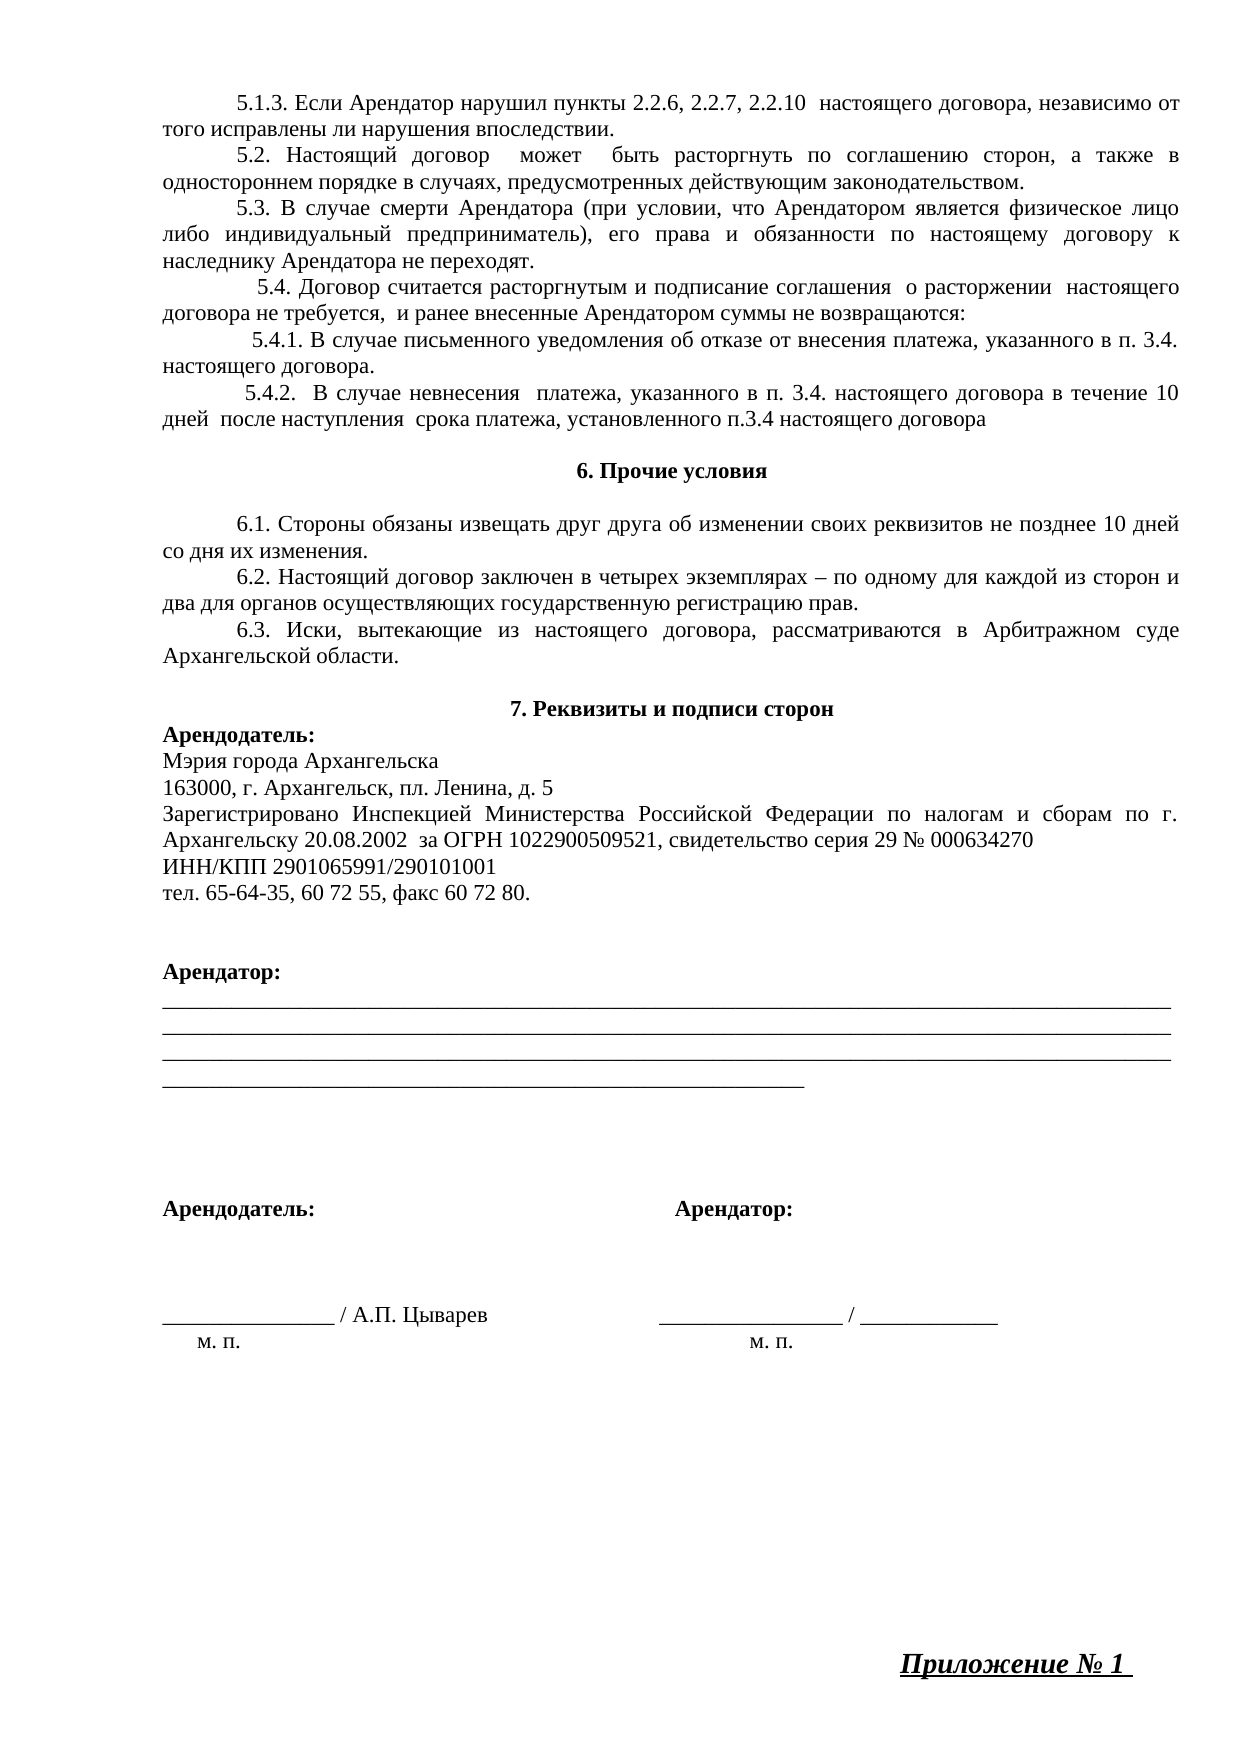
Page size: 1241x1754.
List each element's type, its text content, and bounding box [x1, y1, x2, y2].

text 6.3. Иски, вытекающие из настоящего договора, рассматриваются в Арбитражном суде Архангельской области. [162, 616, 1181, 668]
text 5.4.2. В случае невнесения платежа, указанного в п. 3.4. настоящего договора в течение 10 дней после наступления срока платежа, установленного п.3.4 настоящего договора [162, 378, 1181, 431]
text Арендатор: [162, 958, 1181, 985]
text м. п. м. п. [162, 1327, 1181, 1354]
text 6. Прочие условия [162, 458, 1181, 484]
text 163000, г. Архангельск, пл. Ленина, д. 5 [162, 774, 1179, 800]
text 5.3. В случае смерти Арендатора (при условии, что Арендатором является физическое лицо либо индивидуальный предприниматель), его права и обязанности по настоящему договору к наследнику Арендатора не переходят. [162, 194, 1181, 273]
text _______________ / А.П. Цыварев ________________ / ____________ [162, 1301, 1181, 1327]
text Арендодатель: Арендатор: [162, 1196, 1181, 1222]
text 5.4.1. В случае письменного уведомления об отказе от внесения платежа, указанного в п. 3.4. настоящего договора. [162, 326, 1181, 378]
text 5.1.3. Если Арендатор нарушил пункты 2.2.6, 2.2.7, 2.2.10 настоящего договора, независимо от того исправлены ли нарушения впоследствии. [162, 89, 1181, 141]
text Мэрия города Архангельска [162, 747, 1179, 774]
text Арендодатель: [162, 721, 1181, 747]
text Зарегистрировано Инспекцией Министерства Российской Федерации по налогам и сборам по г. Архангельску 20.08.2002 за ОГРН 1022900509521, свидетельство серия 29 № 000634270 [162, 800, 1179, 853]
text тел. 65-64-35, 60 72 55, факс 60 72 80. [162, 879, 1179, 906]
text ________________________________________________________________________________________________________________________________________________________________________________________________________________________________________________________________________________________________________________________________ [162, 985, 1181, 1090]
text 6.1. Стороны обязаны извещать друг друга об изменении своих реквизитов не позднее 10 дней со дня их изменения. [162, 510, 1181, 563]
text 6.2. Настоящий договор заключен в четырех экземплярах – по одному для каждой из сторон и два для органов осуществляющих государственную регистрацию прав. [162, 563, 1181, 616]
text Приложение № 1 [162, 1646, 1181, 1679]
text 5.2. Настоящий договор может быть расторгнуть по соглашению сторон, а также в одностороннем порядке в случаях, предусмотренных действующим законодательством. [162, 141, 1181, 194]
text 5.4. Договор считается расторгнутым и подписание соглашения о расторжении настоящего договора не требуется, и ранее внесенные Арендатором суммы не возвращаются: [162, 273, 1181, 326]
text ИНН/КПП 2901065991/290101001 [162, 853, 1179, 879]
text 7. Реквизиты и подписи сторон [162, 695, 1181, 721]
